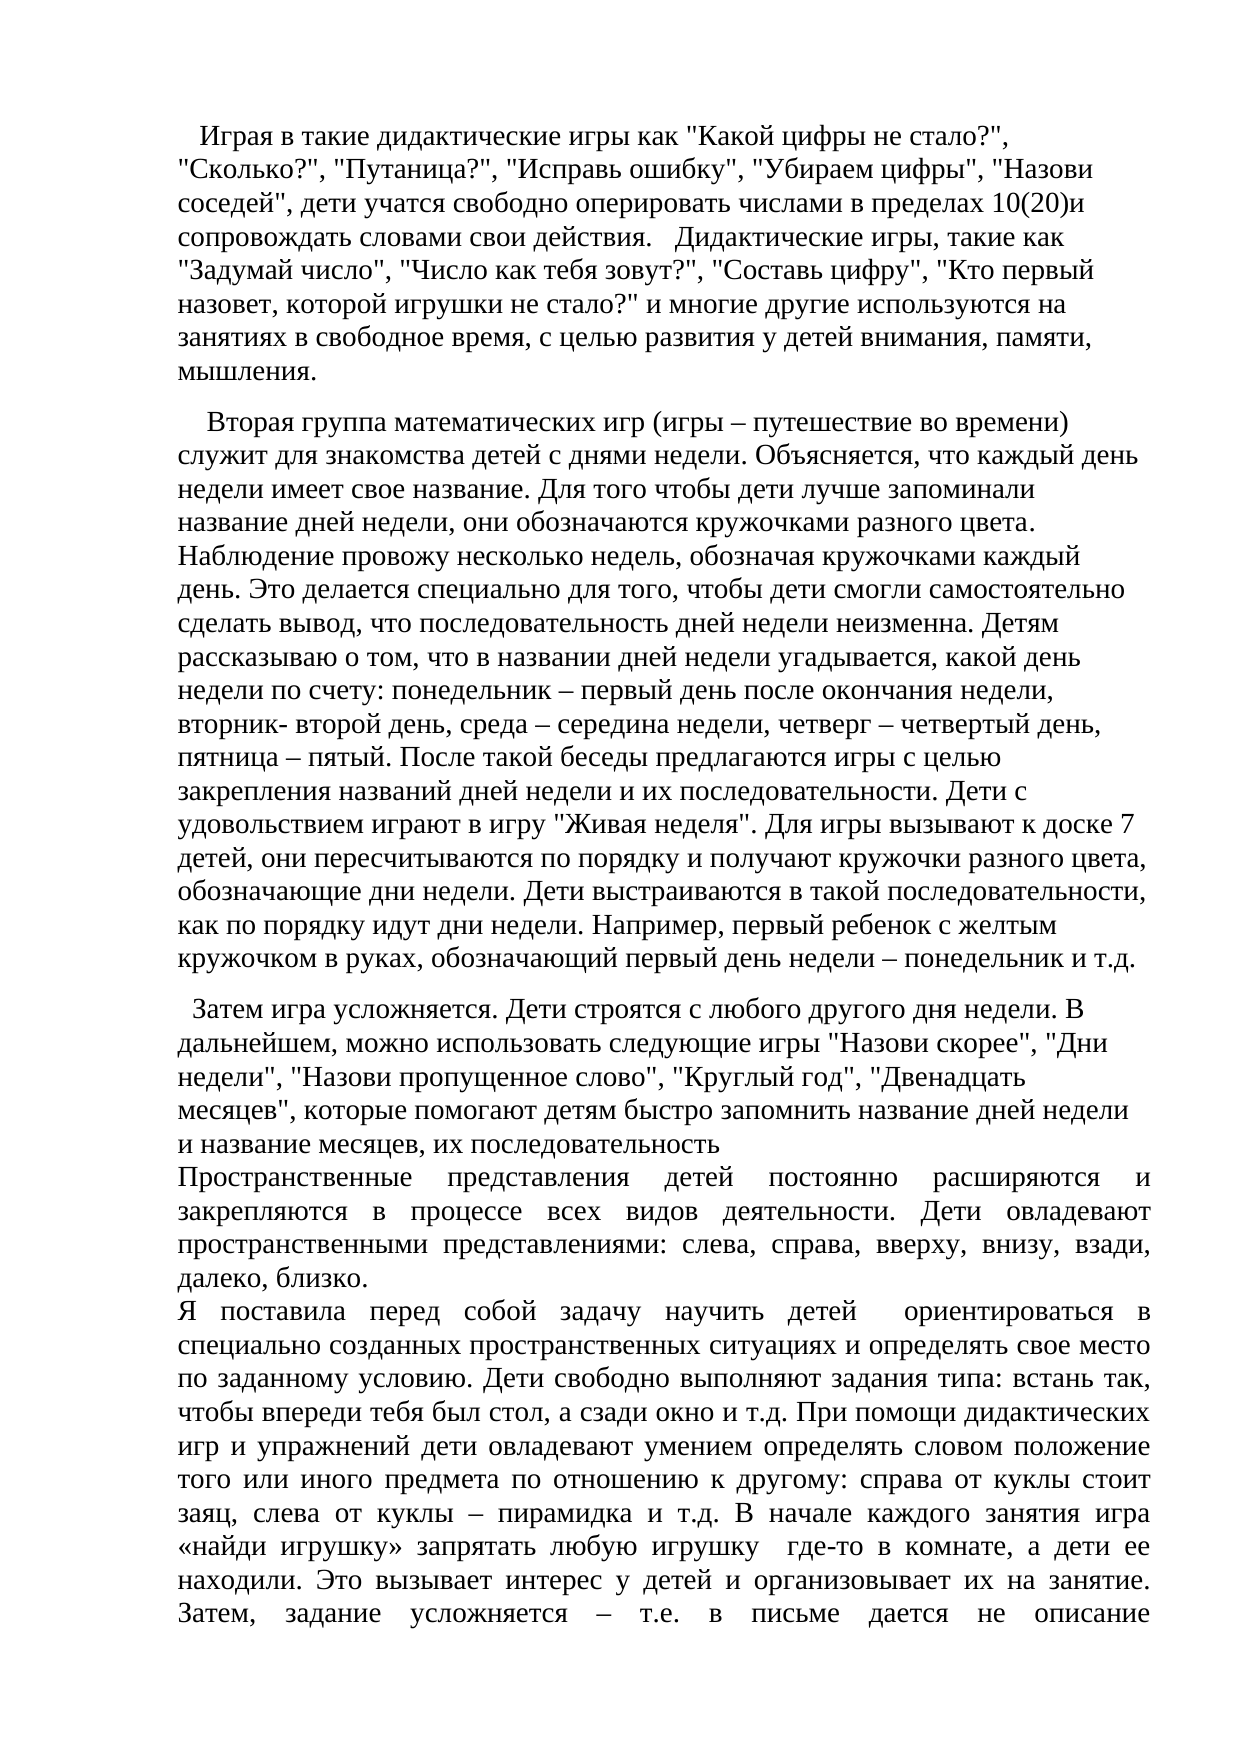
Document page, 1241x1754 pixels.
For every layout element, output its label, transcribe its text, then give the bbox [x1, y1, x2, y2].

text Вторая группа математических игр (игры – путешествие во времени) служит для знакомства детей с днями недели. Объясняется, что каждый день недели имеет свое название. Для того чтобы дети лучше запоминали название дней недели, они обозначаются кружочками разного цвета. Наблюдение провожу несколько недель, обозначая кружочками каждый день. Это делается специально для того, чтобы дети смогли самостоятельно сделать вывод, что последовательность дней недели неизменна. Детям рассказываю о том, что в названии дней недели угадывается, какой день недели по счету: понедельник – первый день после окончания недели, вторник- второй день, среда – середина недели, четверг – четвертый день, пятница – пятый. После такой беседы предлагаются игры с целью закрепления названий дней недели и их последовательности. Дети с удовольствием играют в игру "Живая неделя". Для игры вызывают к доске 7 детей, они пересчитываются по порядку и получают кружочки разного цвета, обозначающие дни недели. Дети выстраиваются в такой последовательности, как по порядку идут дни недели. Например, первый ребенок с желтым кружочком в руках, обозначающий первый день недели – понедельник и т.д. [177, 404, 1152, 974]
text Затем игра усложняется. Дети строятся с любого другого дня недели. В дальнейшем, можно использовать следующие игры "Назови скорее", "Дни недели", "Назови пропущенное слово", "Круглый год", "Двенадцать месяцев", которые помогают детям быстро запомнить название дней недели и название месяцев, их последовательность [177, 992, 1152, 1159]
text Пространственные представления детей постоянно расширяются и закрепляются в процессе всех видов деятельности. Дети овладевают пространственными представлениями: слева, справа, вверху, внизу, взади, далеко, близко. [177, 1159, 1152, 1293]
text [177, 1293, 1152, 1629]
text Играя в такие дидактические игры как "Какой цифры не стало?", "Сколько?", "Путаница?", "Исправь ошибку", "Убираем цифры", "Назови соседей", дети учатся свободно оперировать числами в пределах 10(20)и сопровождать словами свои действия. Дидактические игры, такие как "Задумай число", "Число как тебя зовут?", "Составь цифру", "Кто первый назовет, которой игрушки не стало?" и многие другие используются на занятиях в свободное время, с целью развития у детей внимания, памяти, мышления. [177, 118, 1152, 386]
